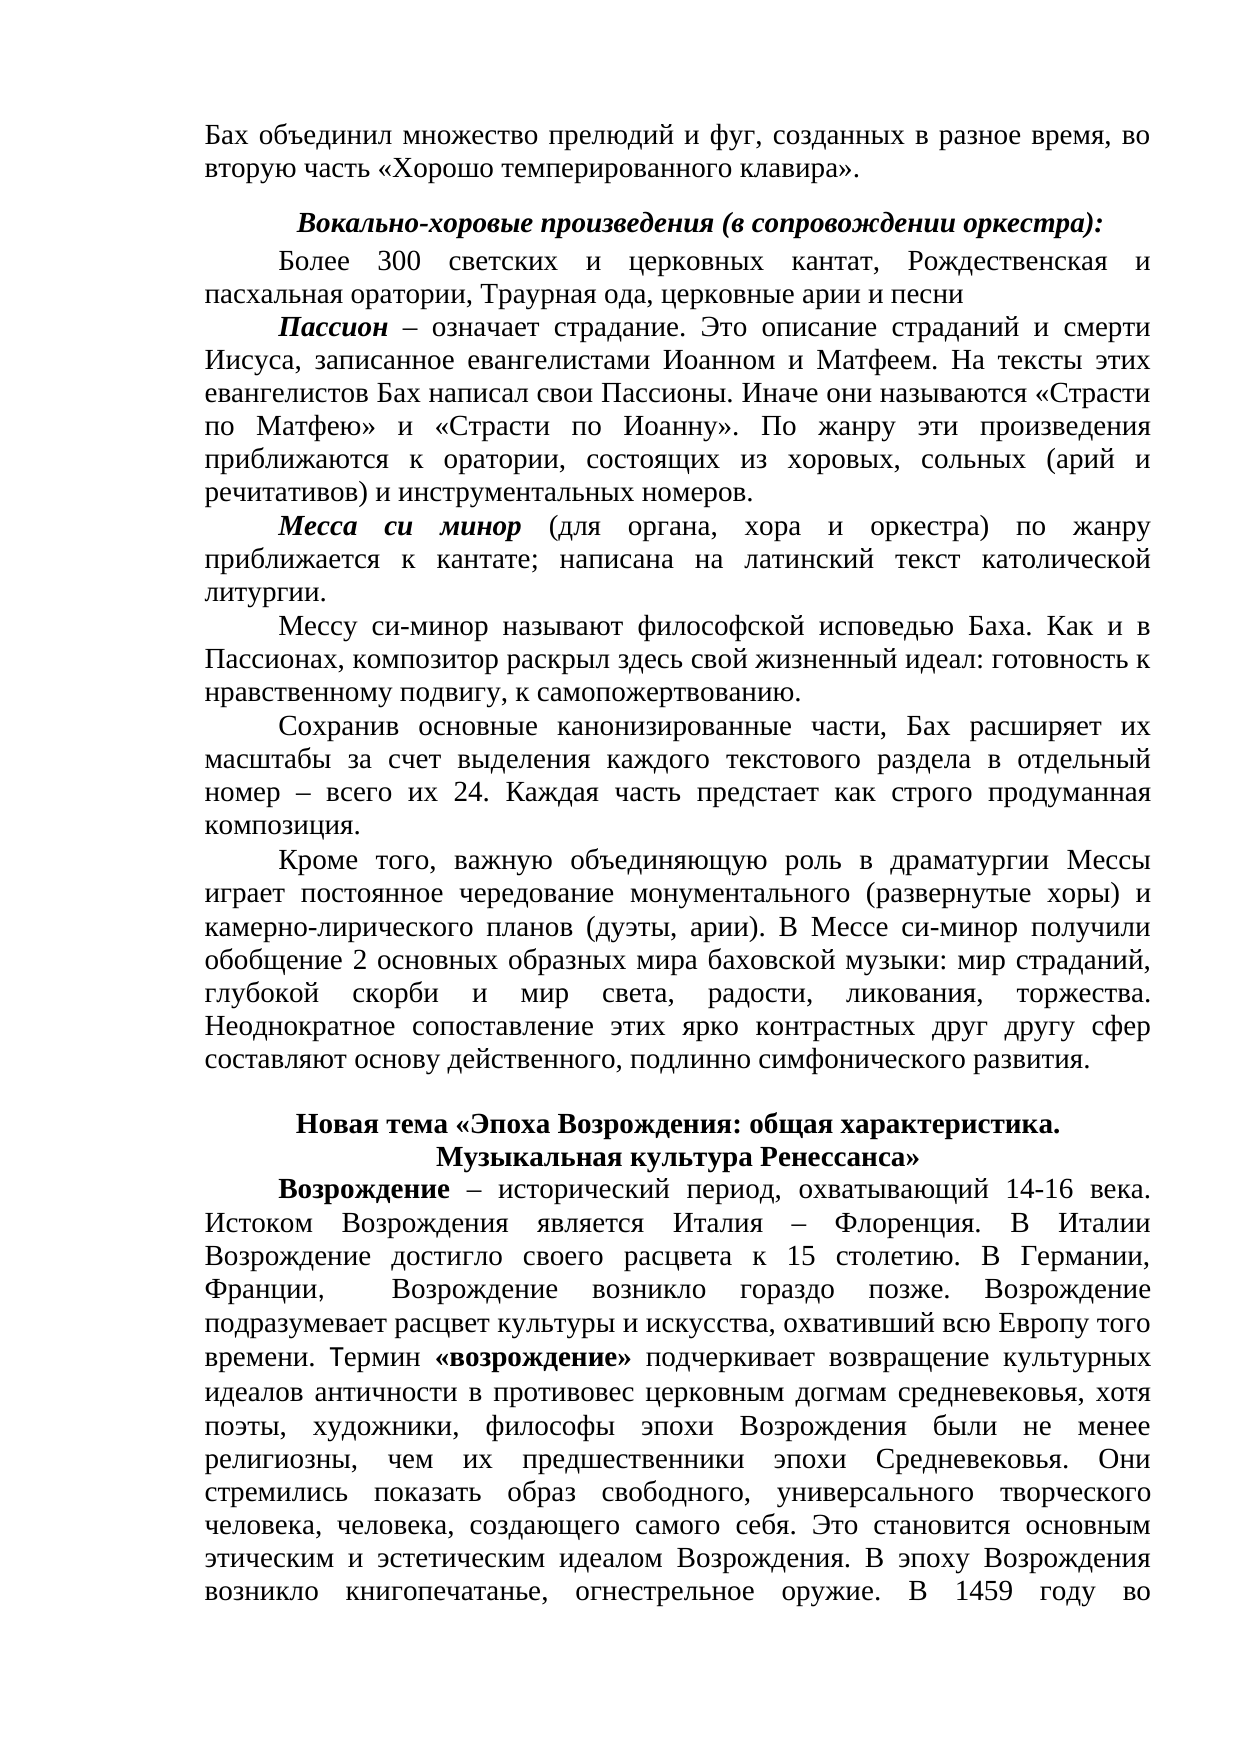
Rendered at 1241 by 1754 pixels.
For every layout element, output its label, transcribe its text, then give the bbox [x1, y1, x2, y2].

text Вокально-хоровые произведения (в сопровождении оркестра): [204, 205, 1152, 238]
text Новая тема «Эпоха Возрождения: общая характеристика. [204, 1108, 1152, 1140]
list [204, 118, 1152, 184]
text Более 300 светских и церковных кантат, Рождественская и пасхальная оратории, Траурная ода, церковные арии и песни [204, 244, 1152, 310]
text Музыкальная культура Ренессанса» [204, 1140, 1152, 1173]
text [204, 1173, 1152, 1607]
text Мессу си-минор называют философской исповедью Баха. Как и в Пассионах, композитор раскрыл здесь свой жизненный идеал: готовность к нравственному подвигу, к самопожертвованию. [204, 609, 1152, 707]
text Кроме того, важную объединяющую роль в драматургии Мессы играет постоянное чередование монументального (развернутые хоры) и камерно-лирического планов (дуэты, арии). В Мессе си-минор получили обобщение 2 основных образных мира баховской музыки: мир страданий, глубокой скорби и мир света, радости, ликования, торжества. Неоднократное сопоставление этих ярко контрастных друг другу сфер составляют основу действенного, подлинно симфонического развития. [204, 843, 1152, 1075]
text Пассион – означает страдание. Это описание страданий и смерти Иисуса, записанное евангелистами Иоанном и Матфеем. На тексты этих евангелистов Бах написал свои Пассионы. Иначе они называются «Страсти по Матфею» и «Страсти по Иоанну». По жанру эти произведения приближаются к оратории, состоящих из хоровых, сольных (арий и речитативов) и инструментальных номеров. [204, 310, 1152, 508]
text Месса си минор (для органа, хора и оркестра) по жанру приближается к кантате; написана на латинский текст католической литургии. [204, 509, 1152, 607]
text Сохранив основные канонизированные части, Бах расширяет их масштабы за счет выделения каждого текстового раздела в отдельный номер – всего их 24. Каждая часть предстает как строго продуманная композиция. [204, 709, 1152, 841]
